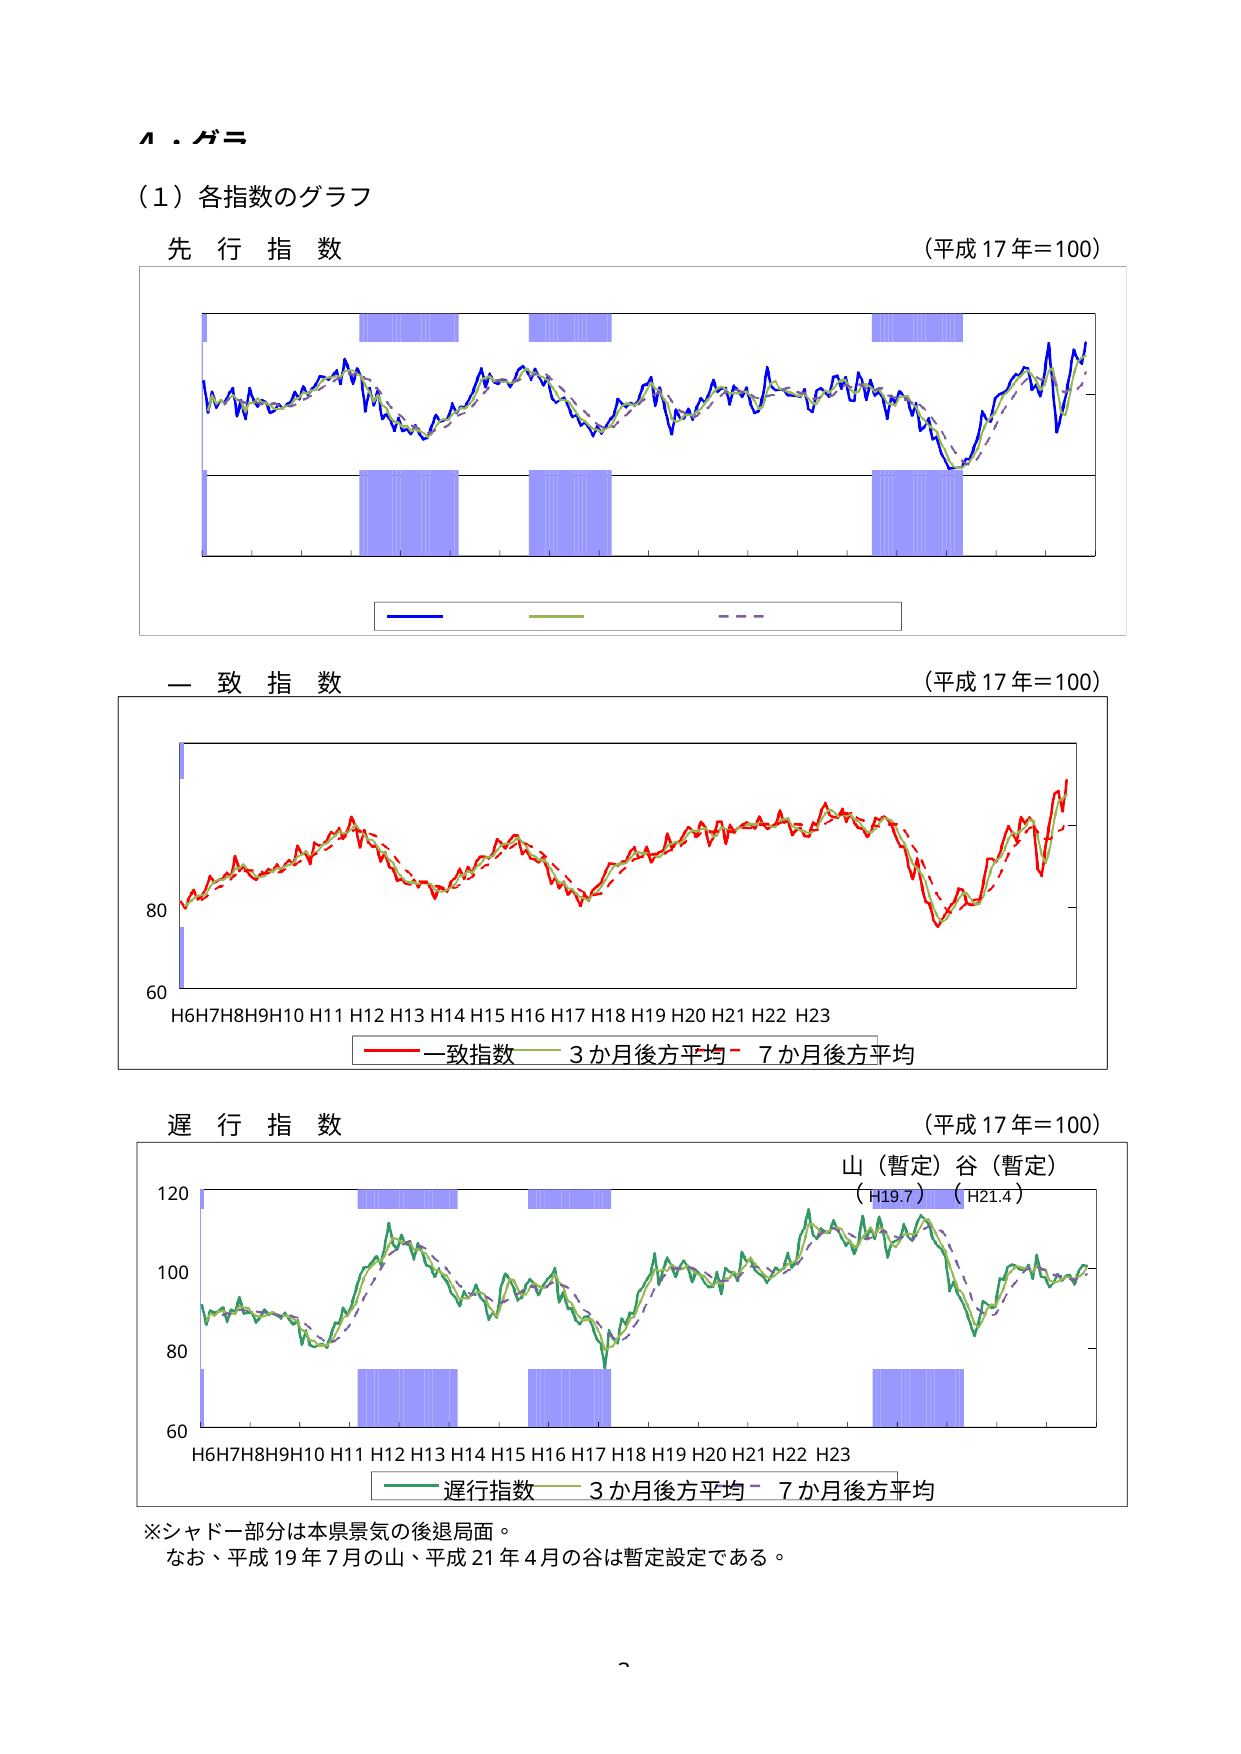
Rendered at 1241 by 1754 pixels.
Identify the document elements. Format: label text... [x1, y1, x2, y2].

picture [179, 779, 1068, 928]
text — 致 指 数 （平成17年＝100） [167, 665, 1153, 699]
text 遅 行 指 数 （平成17年＝100） [167, 1108, 1153, 1142]
subtitle （１）各指数のグラフ [123, 179, 1153, 213]
text ※シャドー部分は本県景気の後退局面。 [144, 1518, 1153, 1544]
text 先 行 指 数 （平成17年＝100） [167, 232, 1153, 266]
text なお、平成19年7月の山、平成21年4月の谷は暫定設定である。 [165, 1544, 1153, 1571]
picture [202, 341, 1087, 470]
picture [200, 1208, 1088, 1369]
